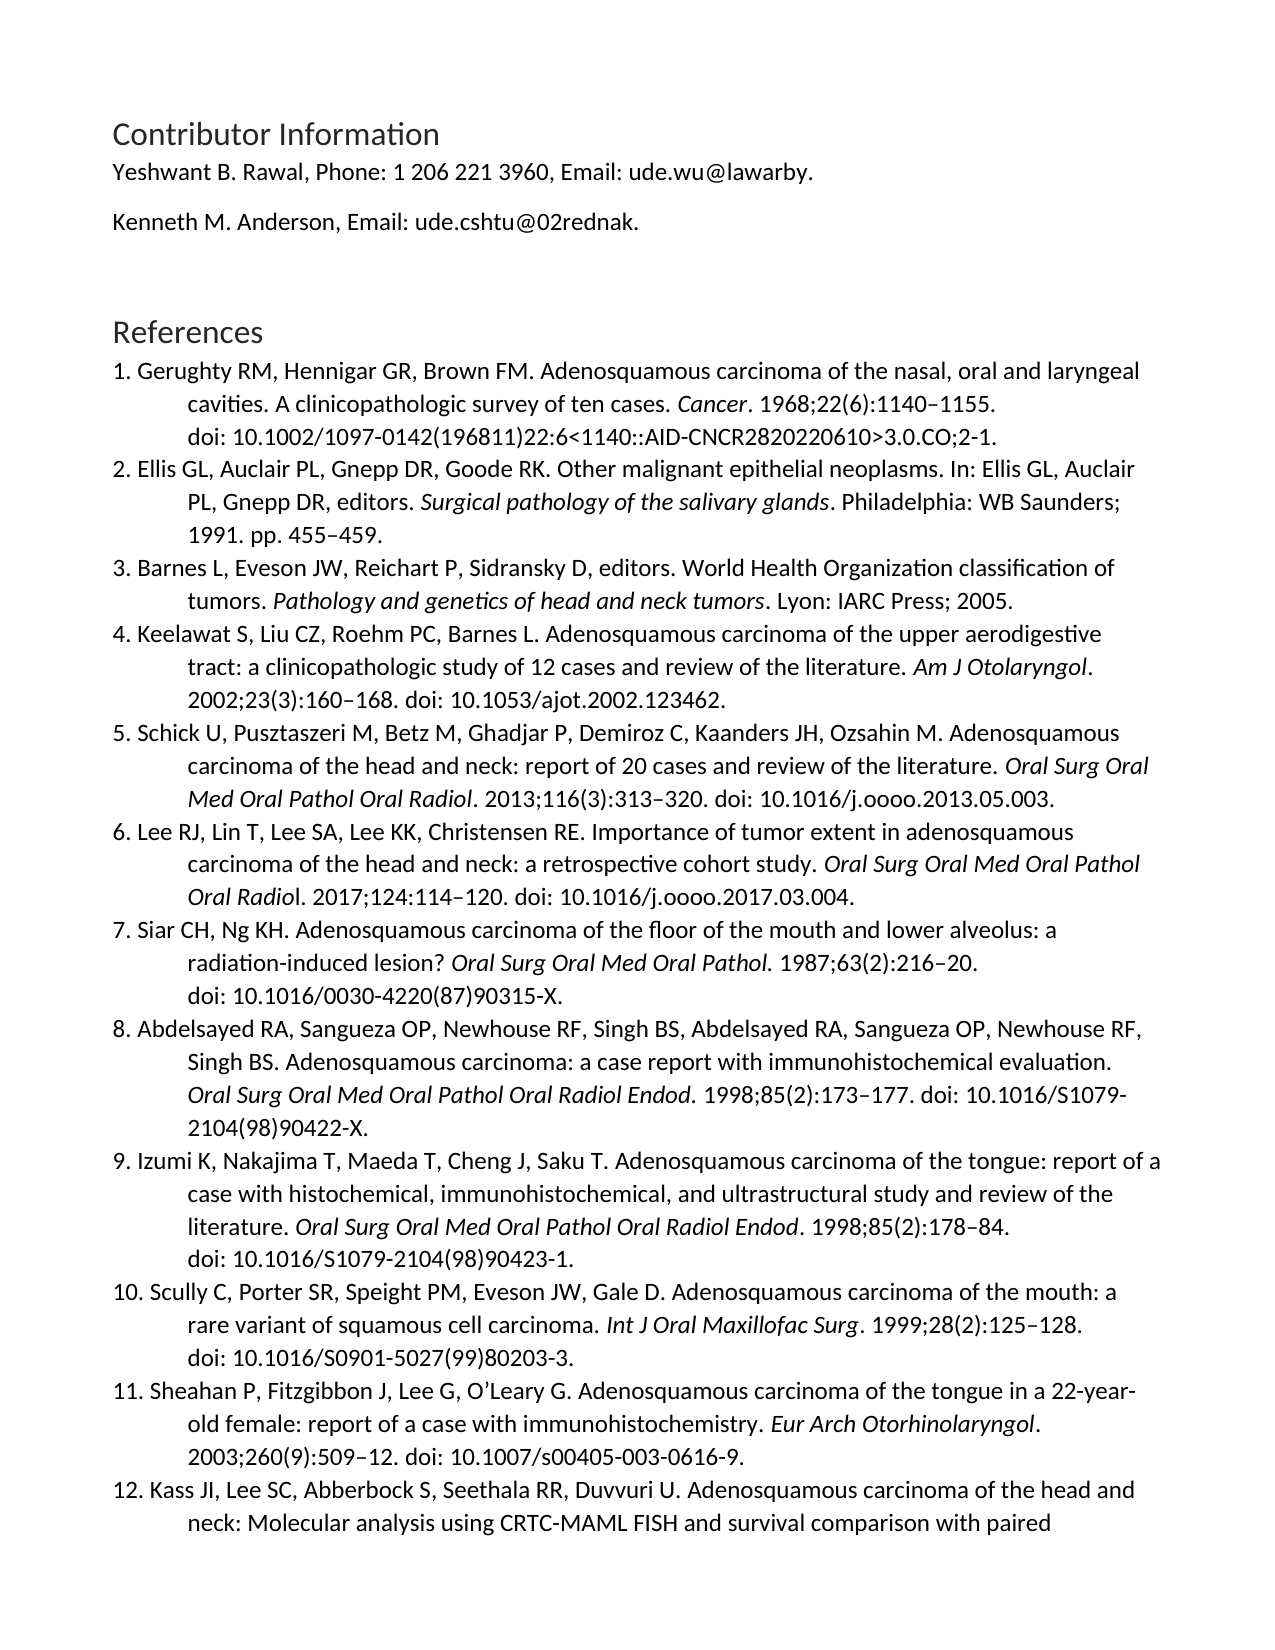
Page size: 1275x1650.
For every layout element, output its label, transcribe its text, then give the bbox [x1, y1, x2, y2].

text 2. Ellis GL, Auclair PL, Gnepp DR, Goode RK. Other malignant epithelial neoplasms. In: Ellis GL, Auclair PL, Gnepp DR, editors. Surgical pathology of the salivary glands. Philadelphia: WB Saunders; 1991. pp. 455–459. [112, 453, 1162, 550]
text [112, 1474, 1162, 1537]
subtitle References [112, 311, 1162, 352]
text 10. Scully C, Porter SR, Speight PM, Eveson JW, Gale D. Adenosquamous carcinoma of the mouth: a rare variant of squamous cell carcinoma. Int J Oral Maxillofac Surg. 1999;28(2):125–128. doi: 10.1016/S0901-5027(99)80203-3. [112, 1276, 1162, 1373]
text 5. Schick U, Pusztaszeri M, Betz M, Ghadjar P, Demiroz C, Kaanders JH, Ozsahin M. Adenosquamous carcinoma of the head and neck: report of 20 cases and review of the literature. Oral Surg Oral Med Oral Pathol Oral Radiol. 2013;116(3):313–320. doi: 10.1016/j.oooo.2013.05.003. [112, 717, 1162, 813]
text 6. Lee RJ, Lin T, Lee SA, Lee KK, Christensen RE. Importance of tumor extent in adenosquamous carcinoma of the head and neck: a retrospective cohort study. Oral Surg Oral Med Oral Pathol Oral Radiol. 2017;124:114–120. doi: 10.1016/j.oooo.2017.03.004. [112, 816, 1162, 912]
text 1. Gerughty RM, Hennigar GR, Brown FM. Adenosquamous carcinoma of the nasal, oral and laryngeal cavities. A clinicopathologic survey of ten cases. Cancer. 1968;22(6):1140–1155. doi: 10.1002/1097-0142(196811)22:6<1140::AID-CNCR2820220610>3.0.CO;2-1. [112, 355, 1162, 451]
text 7. Siar CH, Ng KH. Adenosquamous carcinoma of the floor of the mouth and lower alveolus: a radiation-induced lesion? Oral Surg Oral Med Oral Pathol. 1987;63(2):216–20. doi: 10.1016/0030-4220(87)90315-X. [112, 914, 1162, 1011]
subtitle Contributor Information [112, 112, 1162, 153]
text 8. Abdelsayed RA, Sangueza OP, Newhouse RF, Singh BS, Abdelsayed RA, Sangueza OP, Newhouse RF, Singh BS. Adenosquamous carcinoma: a case report with immunohistochemical evaluation. Oral Surg Oral Med Oral Pathol Oral Radiol Endod. 1998;85(2):173–177. doi: 10.1016/S1079-2104(98)90422-X. [112, 1013, 1162, 1142]
text 3. Barnes L, Eveson JW, Reichart P, Sidransky D, editors. World Health Organization classification of tumors. Pathology and genetics of head and neck tumors. Lyon: IARC Press; 2005. [112, 552, 1162, 616]
text Yeshwant B. Rawal, Phone: 1 206 221 3960, Email: ude.wu@lawarby. [112, 156, 1162, 187]
text 4. Keelawat S, Liu CZ, Roehm PC, Barnes L. Adenosquamous carcinoma of the upper aerodigestive tract: a clinicopathologic study of 12 cases and review of the literature. Am J Otolaryngol. 2002;23(3):160–168. doi: 10.1053/ajot.2002.123462. [112, 618, 1162, 714]
text Kenneth M. Anderson, Email: ude.cshtu@02rednak. [112, 206, 1162, 237]
text 9. Izumi K, Nakajima T, Maeda T, Cheng J, Saku T. Adenosquamous carcinoma of the tongue: report of a case with histochemical, immunohistochemical, and ultrastructural study and review of the literature. Oral Surg Oral Med Oral Pathol Oral Radiol Endod. 1998;85(2):178–84. doi: 10.1016/S1079-2104(98)90423-1. [112, 1145, 1162, 1274]
text 11. Sheahan P, Fitzgibbon J, Lee G, O’Leary G. Adenosquamous carcinoma of the tongue in a 22-year-old female: report of a case with immunohistochemistry. Eur Arch Otorhinolaryngol. 2003;260(9):509–12. doi: 10.1007/s00405-003-0616-9. [112, 1375, 1162, 1472]
